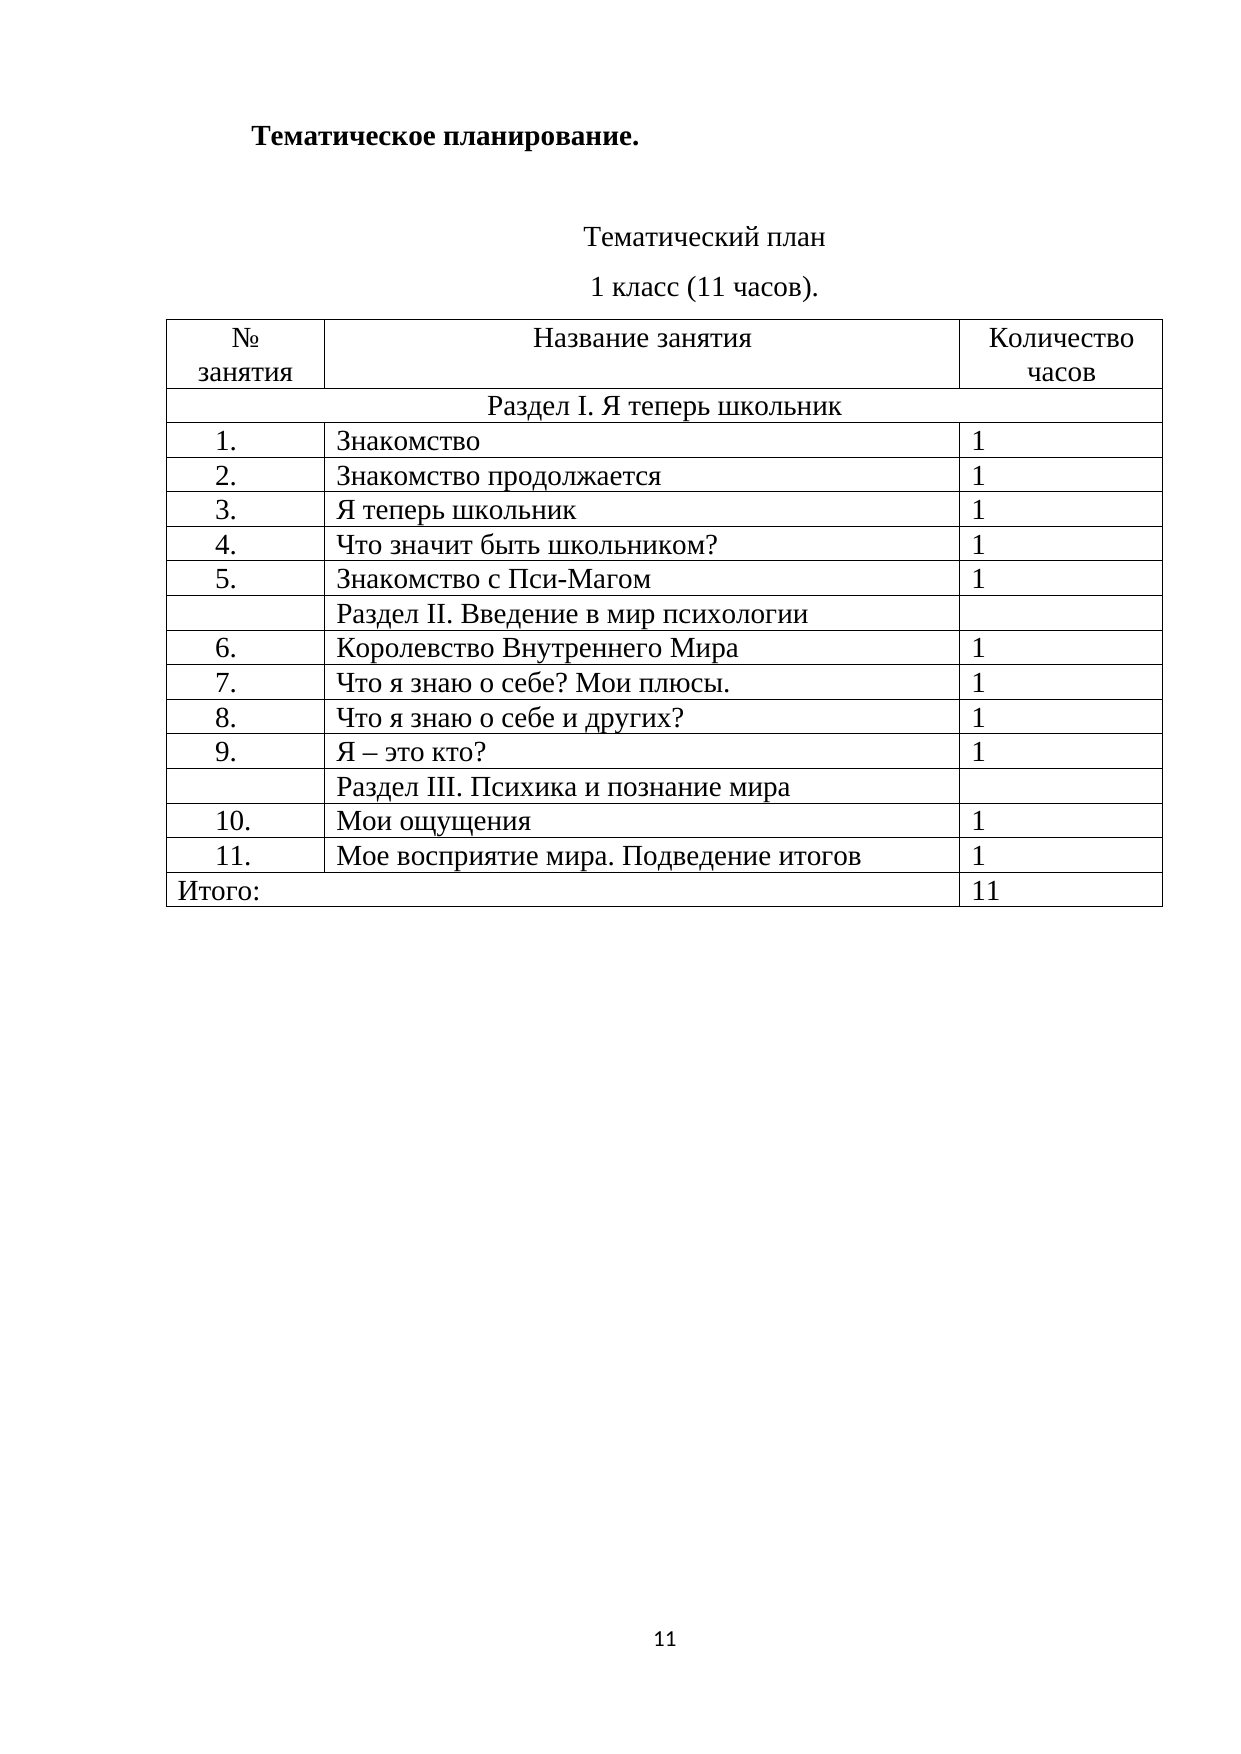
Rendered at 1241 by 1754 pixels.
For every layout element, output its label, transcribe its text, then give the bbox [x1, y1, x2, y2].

table_cell Итого: [167, 873, 959, 906]
table_cell 1 [960, 665, 1162, 699]
table_cell [167, 665, 324, 699]
table_cell [167, 734, 324, 768]
table_cell Королевство Внутреннего Мира [325, 631, 959, 664]
table_cell 11 [960, 873, 1162, 906]
table_cell [167, 423, 324, 457]
table_cell [960, 596, 1162, 629]
table_cell [167, 700, 324, 733]
text Тематический план [183, 219, 1152, 252]
table_cell Знакомство с Пси-Магом [325, 561, 959, 595]
table_cell [167, 596, 324, 629]
table_cell Что я знаю о себе и других? [325, 700, 959, 733]
table_cell [167, 804, 324, 837]
table_cell Я теперь школьник [325, 492, 959, 526]
table_cell 1 [960, 423, 1162, 457]
table_cell 1 [960, 492, 1162, 526]
table_header Название занятия [325, 320, 959, 387]
table_cell [167, 769, 324, 802]
table_cell [167, 458, 324, 491]
table_header № занятия [167, 320, 324, 387]
table_cell [167, 527, 324, 560]
table_cell 1 [960, 527, 1162, 560]
table_cell 1 [960, 700, 1162, 733]
table_cell 1 [960, 804, 1162, 837]
table_cell Что я знаю о себе? Мои плюсы. [325, 665, 959, 699]
table_cell Мое восприятие мира. Подведение итогов [325, 838, 959, 872]
table_cell [167, 838, 324, 872]
table_cell 1 [960, 458, 1162, 491]
table_cell Мои ощущения [325, 804, 959, 837]
table_cell Знакомство [325, 423, 959, 457]
table_cell Раздел III. Психика и познание мира [325, 769, 959, 802]
table_cell Что значит быть школьником? [325, 527, 959, 560]
text Тематическое планирование. [177, 118, 1152, 152]
table_cell 1 [960, 734, 1162, 768]
table_cell Я – это кто? [325, 734, 959, 768]
table_cell 1 [960, 838, 1162, 872]
table_cell [167, 561, 324, 595]
table_cell [167, 492, 324, 526]
table_cell [167, 631, 324, 664]
table_cell Раздел II. Введение в мир психологии [325, 596, 959, 629]
text 1 класс (11 часов). [183, 269, 1152, 303]
table_cell Раздел I. Я теперь школьник [167, 389, 1162, 422]
table_header Количество часов [960, 320, 1162, 387]
table_cell 1 [960, 561, 1162, 595]
table_cell 1 [960, 631, 1162, 664]
table_cell Знакомство продолжается [325, 458, 959, 491]
table_cell [960, 769, 1162, 802]
